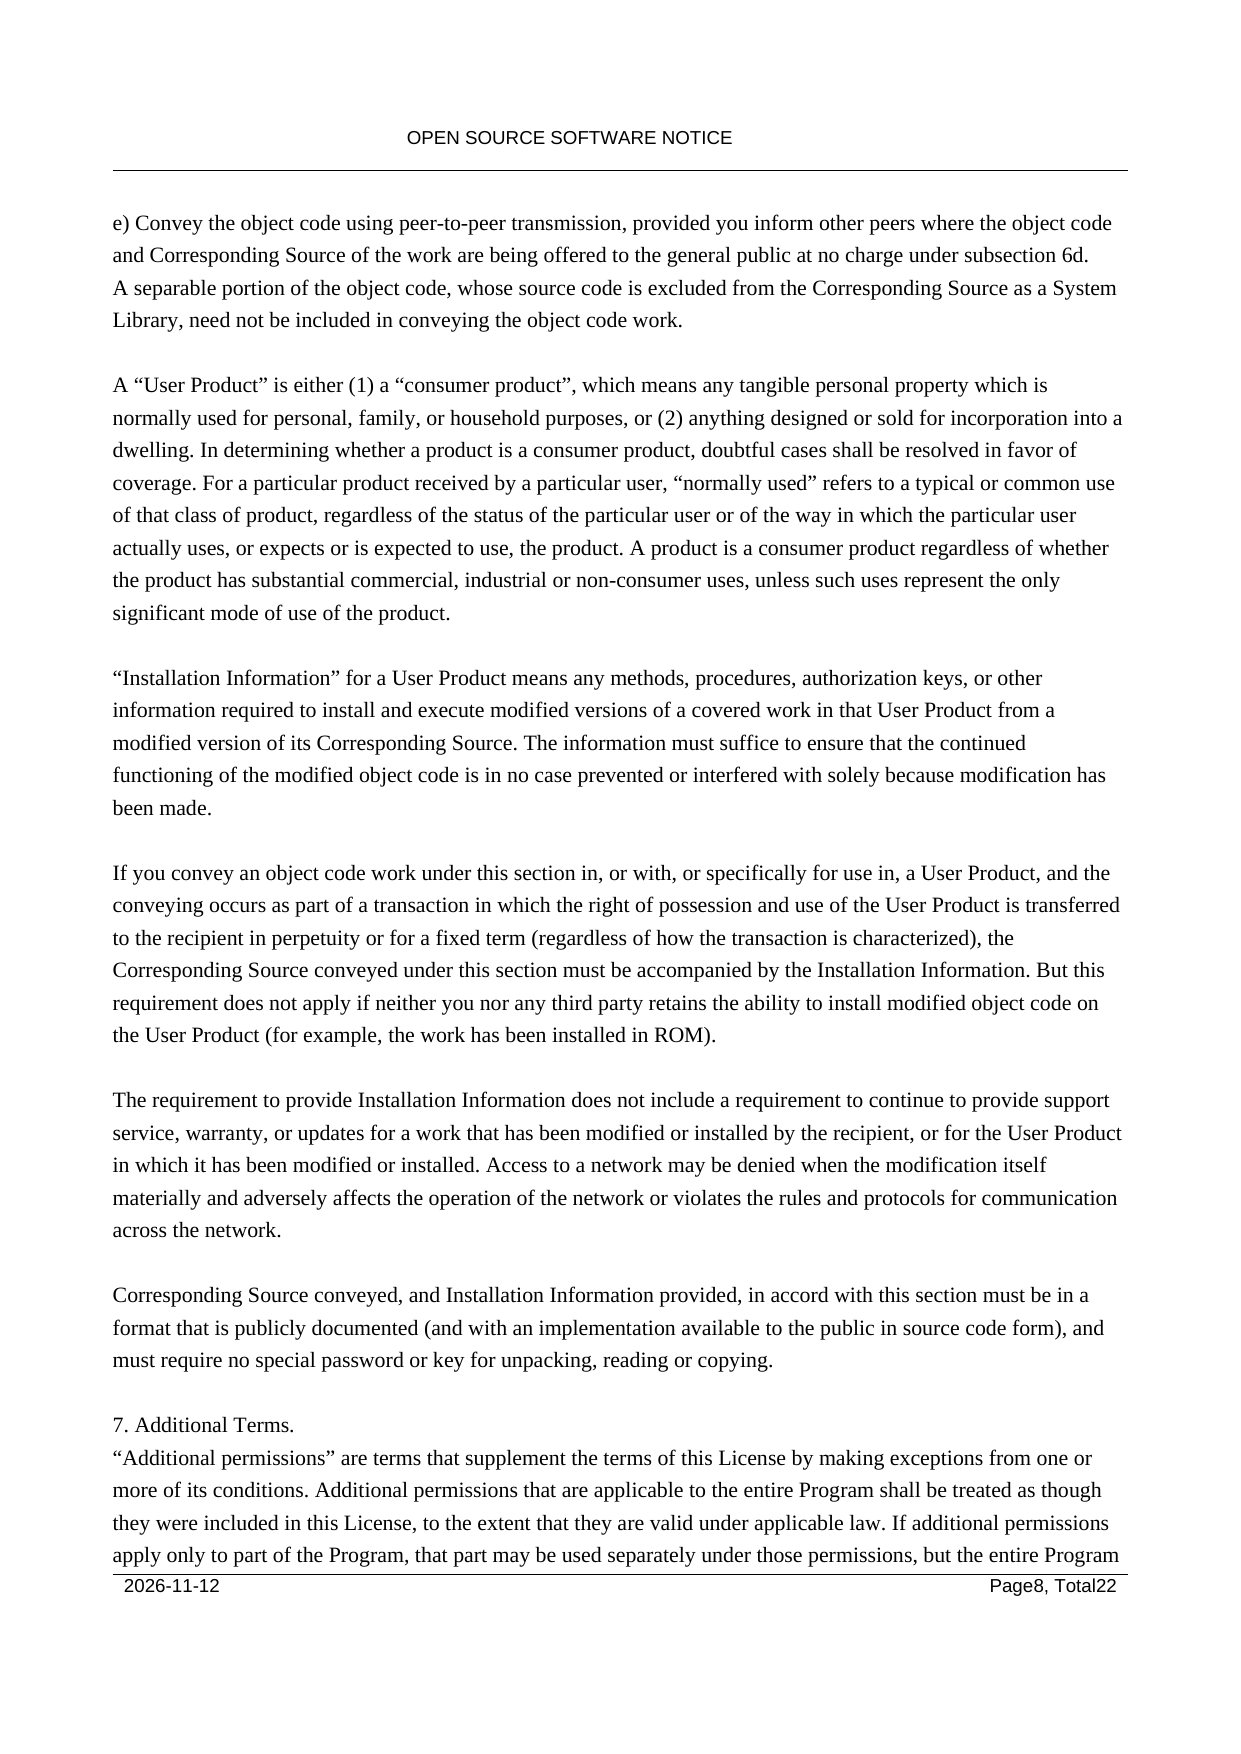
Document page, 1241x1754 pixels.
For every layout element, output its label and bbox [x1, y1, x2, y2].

text [112, 206, 1128, 1571]
